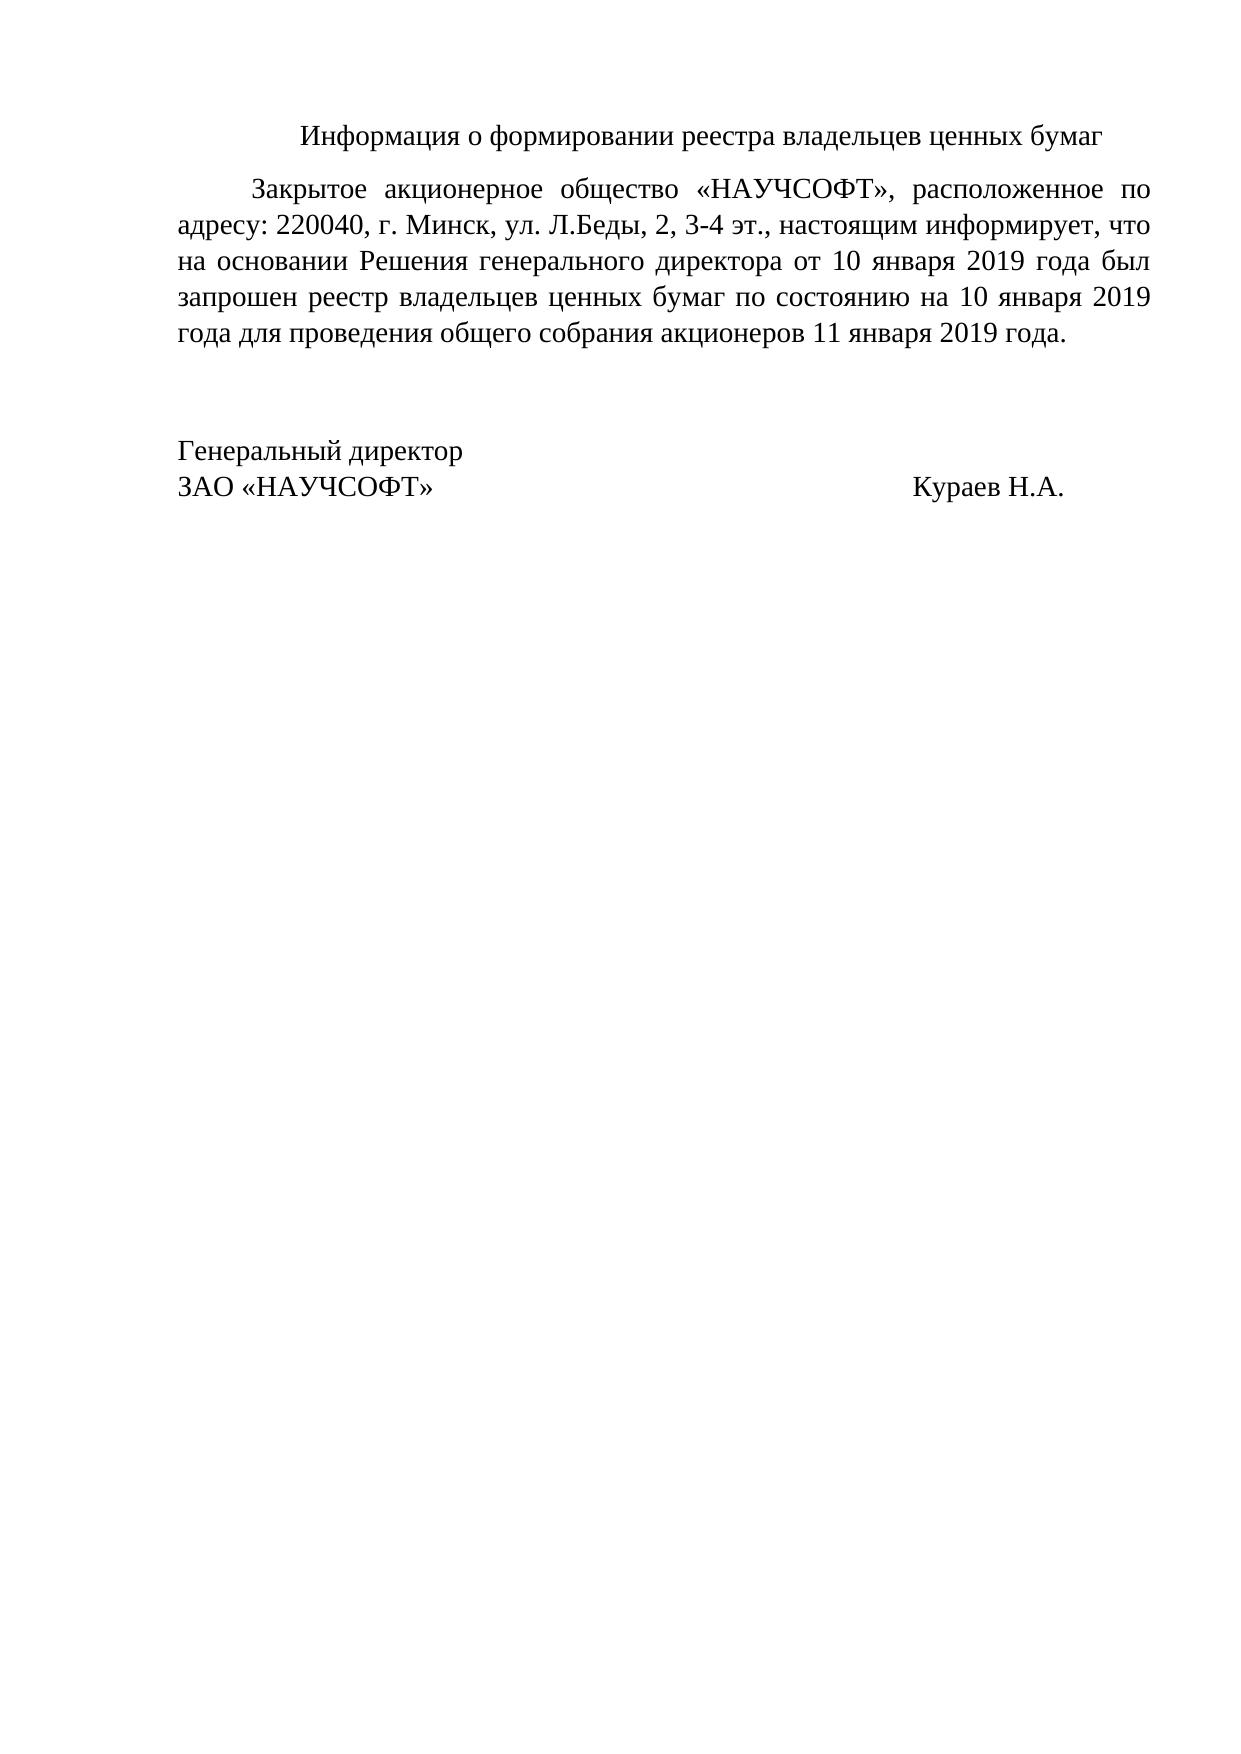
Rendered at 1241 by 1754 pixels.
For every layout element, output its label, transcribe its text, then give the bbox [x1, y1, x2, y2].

text ЗАО «НАУЧСОФТ» Кураев Н.А. [177, 469, 1152, 503]
text Генеральный директор [177, 433, 1152, 467]
text Закрытое акционерное общество «НАУЧСОФТ», расположенное по адресу: 220040, г. Минск, ул. Л.Беды, 2, 3-4 эт., настоящим информирует, что на основании Решения генерального директора от 10 января 2019 года был запрошен реестр владельцев ценных бумаг по состоянию на 10 января 2019 года для проведения общего собрания акционеров 11 января 2019 года. [177, 171, 1152, 349]
text Информация о формировании реестра владельцев ценных бумаг [177, 118, 1152, 152]
